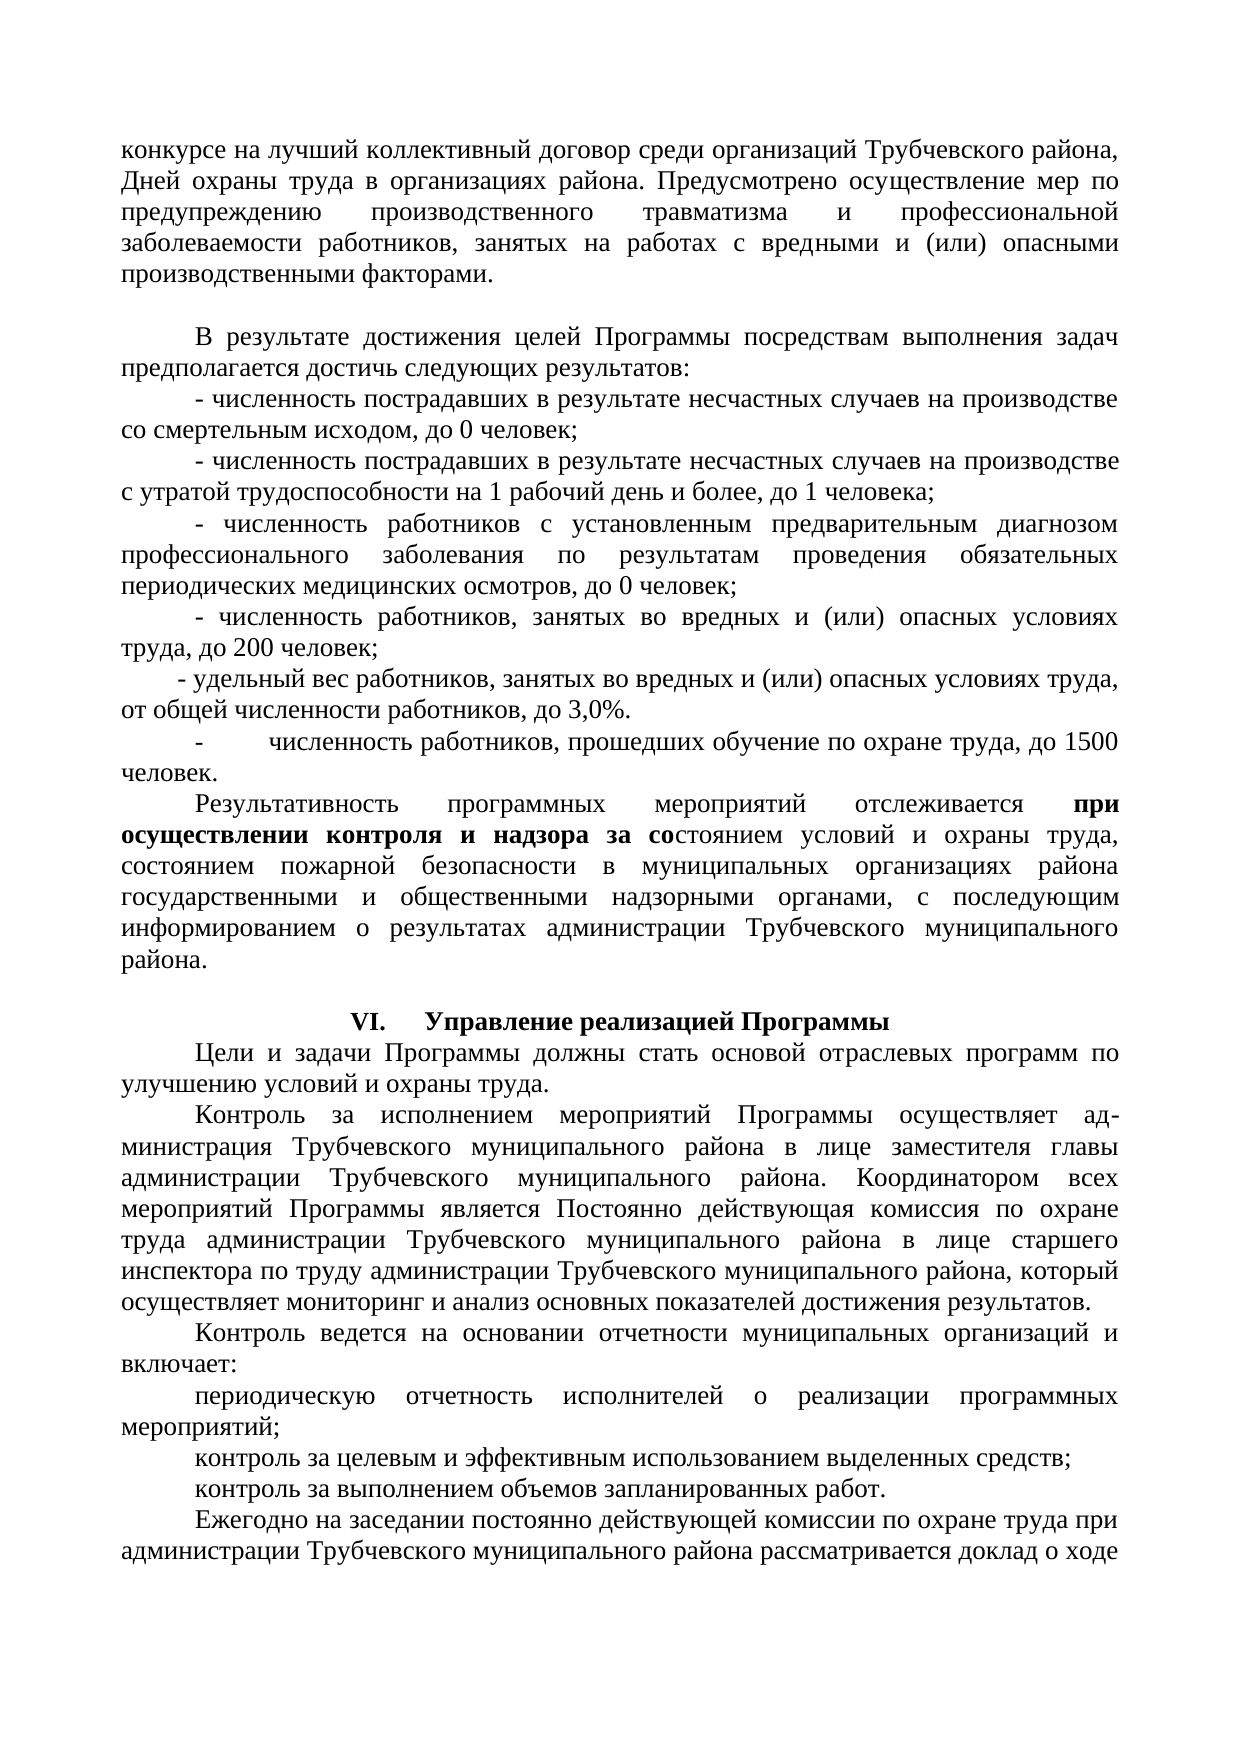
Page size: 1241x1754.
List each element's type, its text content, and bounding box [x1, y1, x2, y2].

text - численность работников, занятых во вредных и (или) опасных условиях труда, до 200 человек; [121, 600, 1119, 662]
text Результативность программных мероприятий отслеживается при осуществлении контроля и надзора за состоянием условий и охраны труда, состоянием пожарной безопасности в муниципальных организациях района государственными и общественными надзорными органами, с последующим информированием о результатах администрации Трубчевского муниципального района. [121, 787, 1119, 974]
text - численность работников с установленным предварительным диагнозом профессионального заболевания по результатам проведения обязательных периодических медицинских осмотров, до 0 человек; [121, 507, 1119, 600]
text Контроль ведется на основании отчетности муниципальных организаций и включает: [121, 1316, 1119, 1379]
text В результате достижения целей Программы посредствам выполнения задач предполагается достичь следующих результатов: [121, 320, 1119, 382]
text контроль за выполнением объемов запланированных работ. [121, 1472, 1119, 1503]
list Управление реализацией Программы [121, 1005, 1119, 1036]
text контроль за целевым и эффективным использованием выделенных средств; [121, 1441, 1119, 1472]
text Контроль за исполнением мероприятий Программы осуществляет администрация Трубчевского муниципального района в лице заместителя главы администрации Трубчевского муниципального района. Координатором всех мероприятий Программы является Постоянно действующая комиссия по охране труда администрации Трубчевского муниципального района в лице старшего инспектора по труду администрации Трубчевского муниципального района, который осуществляет мониторинг и анализ основных показателей достижения результатов. [121, 1098, 1119, 1316]
text периодическую отчетность исполнителей о реализации программных мероприятий; [121, 1379, 1119, 1441]
text - удельный вес работников, занятых во вредных и (или) опасных условиях труда, от общей численности работников, до 3,0%. [121, 662, 1119, 725]
text - численность пострадавших в результате несчастных случаев на производстве с утратой трудоспособности на 1 рабочий день и более, до 1 человека; [121, 444, 1119, 507]
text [121, 1503, 1119, 1566]
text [121, 133, 1119, 289]
text Цели и задачи Программы должны стать основой отраслевых программ по улучшению условий и охраны труда. [121, 1036, 1119, 1098]
list численность работников, прошедших обучение по охране труда, до 1500 человек. [121, 725, 1119, 787]
text - численность пострадавших в результате несчастных случаев на производстве со смертельным исходом, до 0 человек; [121, 382, 1119, 444]
